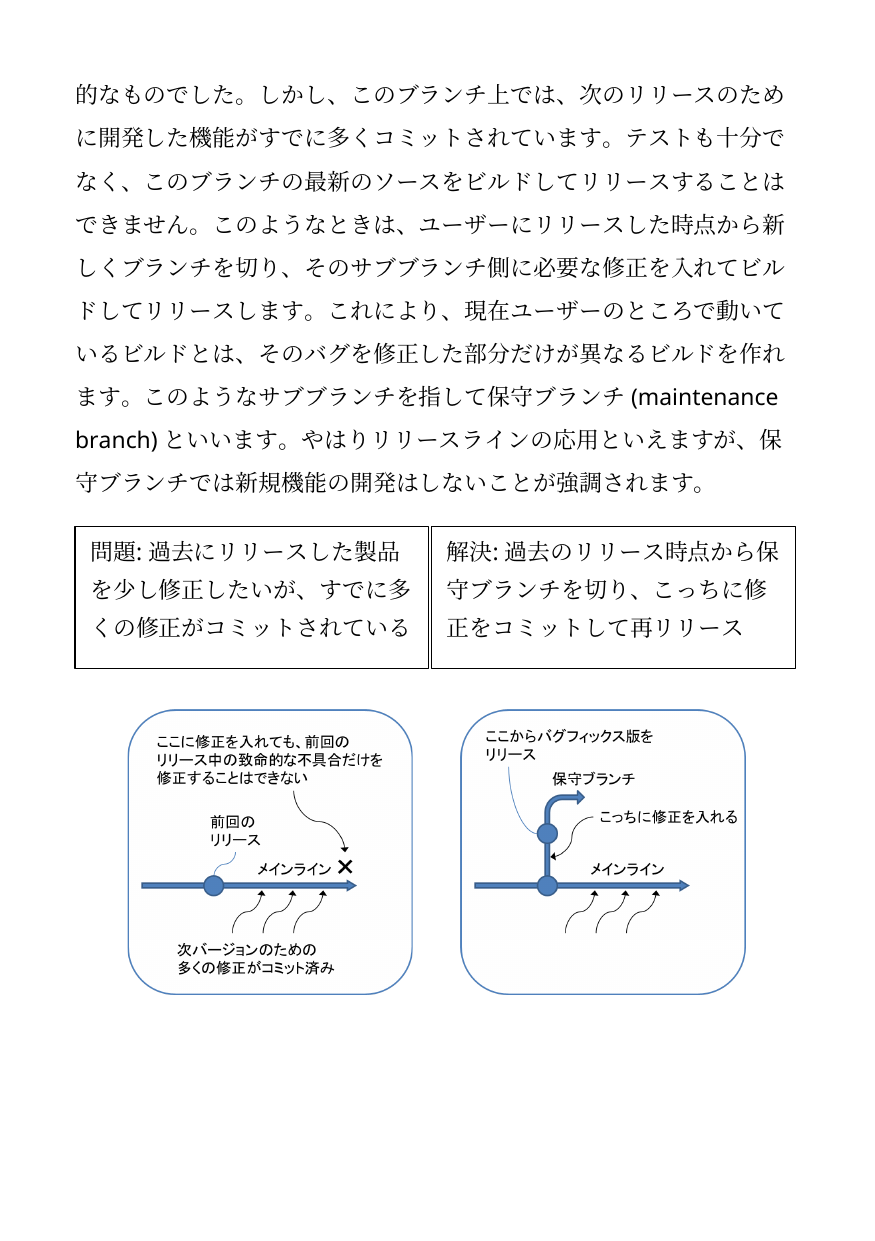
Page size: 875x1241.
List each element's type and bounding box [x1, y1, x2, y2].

text [75, 75, 799, 501]
picture [460, 709, 747, 995]
picture [127, 709, 413, 995]
